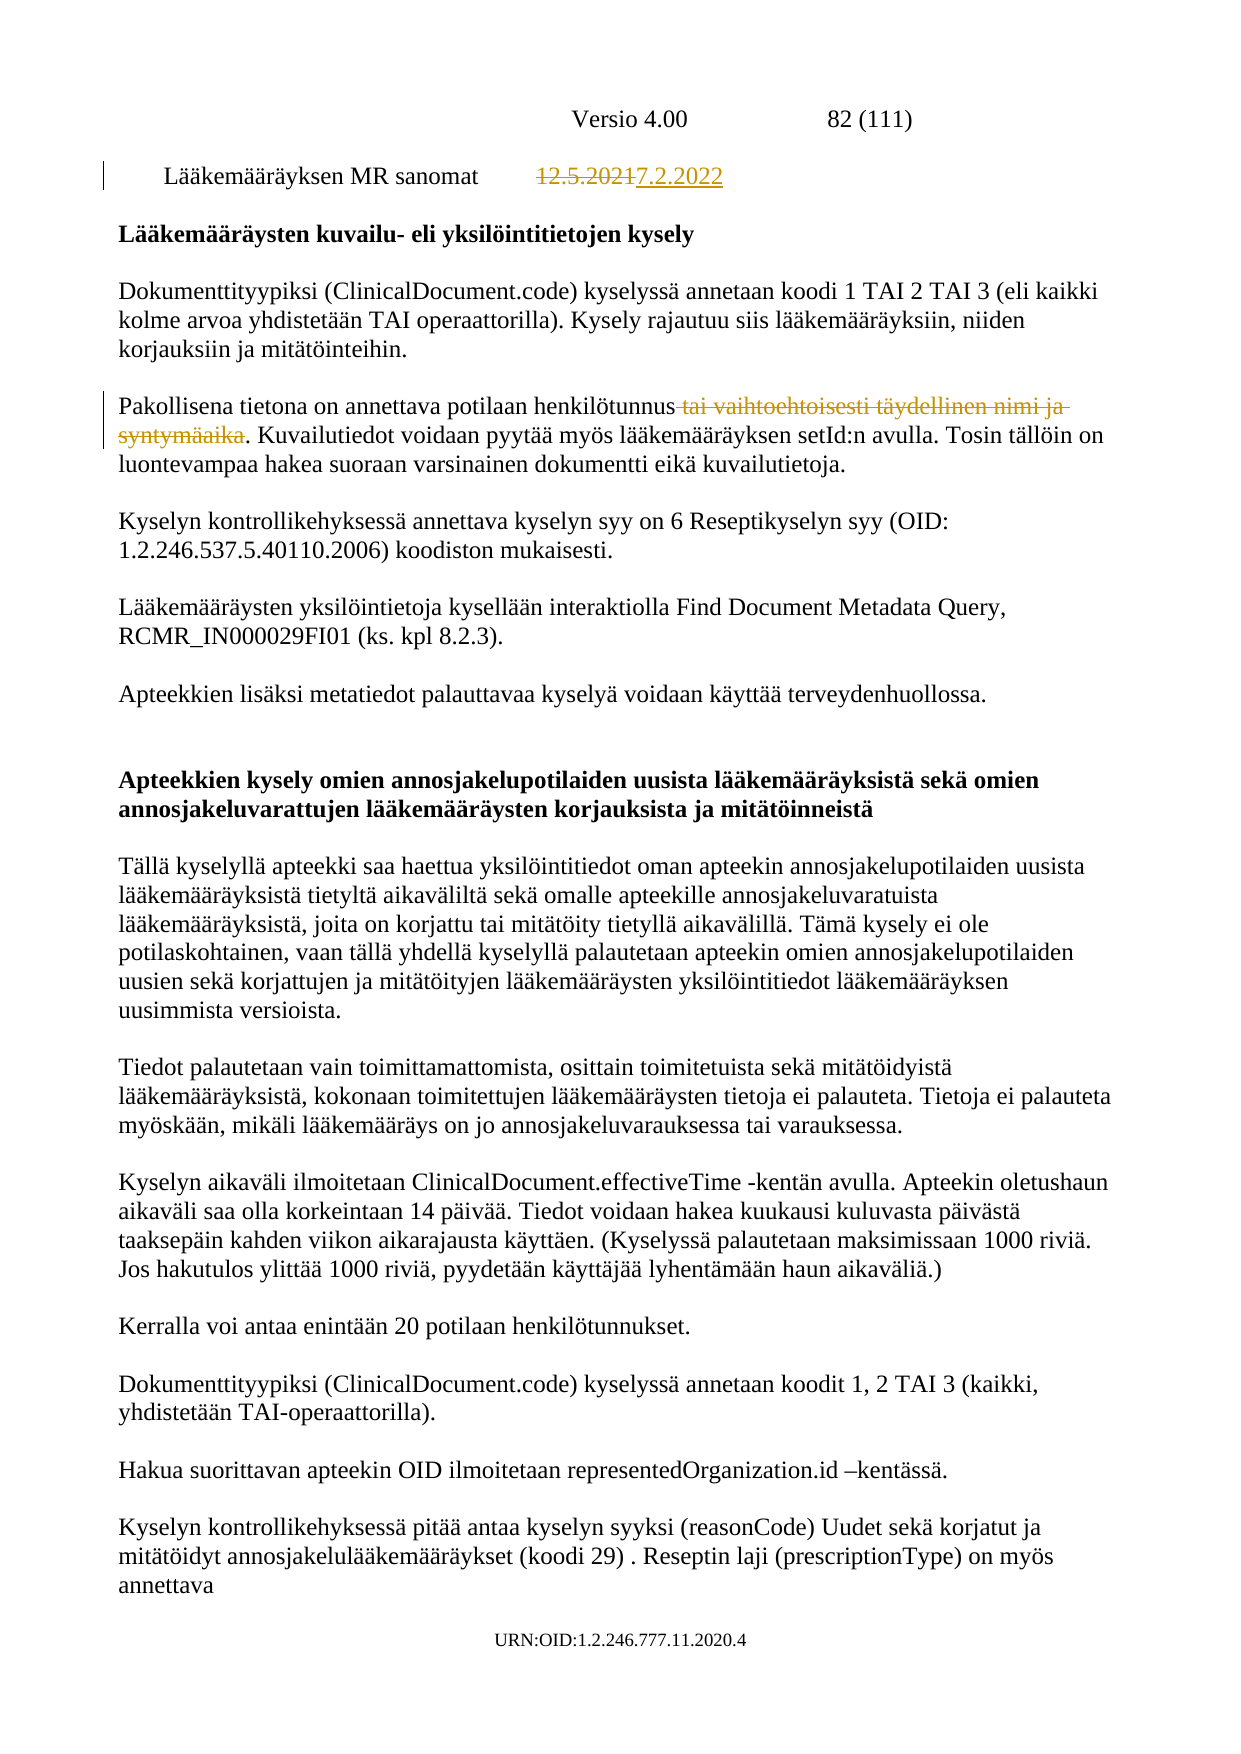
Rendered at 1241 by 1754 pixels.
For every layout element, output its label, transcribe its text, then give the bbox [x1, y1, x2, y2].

text Kyselyn kontrollikehyksessä pitää antaa kyselyn syyksi (reasonCode) Uudet sekä korjatut ja mitätöidyt annosjakelulääkemääräykset (koodi 29) . Reseptin laji (prescriptionType) on myös annettava [118, 1512, 1122, 1599]
text Apteekkien kysely omien annosjakelupotilaiden uusista lääkemääräyksistä sekä omien annosjakeluvarattujen lääkemääräysten korjauksista ja mitätöinneistä [118, 765, 1122, 822]
text Tiedot palautetaan vain toimittamattomista, osittain toimitetuista sekä mitätöidyistä lääkemääräyksistä, kokonaan toimitettujen lääkemääräysten tietoja ei palauteta. Tietoja ei palauteta myöskään, mikäli lääkemääräys on jo annosjakeluvarauksessa tai varauksessa. [118, 1052, 1122, 1139]
text Dokumenttityypiksi (ClinicalDocument.code) kyselyssä annetaan koodit 1, 2 TAI 3 (kaikki, yhdistetään TAI-operaattorilla). [118, 1369, 1122, 1426]
text Kyselyn aikaväli ilmoitetaan ClinicalDocument.effectiveTime -kentän avulla. Apteekin oletushaun aikaväli saa olla korkeintaan 14 päivää. Tiedot voidaan hakea kuukausi kuluvasta päivästä taaksepäin kahden viikon aikarajausta käyttäen. (Kyselyssä palautetaan maksimissaan 1000 riviä. Jos hakutulos ylittää 1000 riviä, pyydetään käyttäjää lyhentämään haun aikaväliä.) [118, 1167, 1122, 1282]
text Pakollisena tietona on annettava potilaan henkilötunnus. Kuvailutiedot voidaan pyytää myös lääkemääräyksen setId:n avulla. Tosin tällöin on luontevampaa hakea suoraan varsinainen dokumentti eikä kuvailutietoja. [118, 391, 1122, 477]
text Tällä kyselyllä apteekki saa haettua yksilöintitiedot oman apteekin annosjakelupotilaiden uusista lääkemääräyksistä tietyltä aikaväliltä sekä omalle apteekille annosjakeluvaratuista lääkemääräyksistä, joita on korjattu tai mitätöity tietyllä aikavälillä. Tämä kysely ei ole potilaskohtainen, vaan tällä yhdellä kyselyllä palautetaan apteekin omien annosjakelupotilaiden uusien sekä korjattujen ja mitätöityjen lääkemääräysten yksilöintitiedot lääkemääräyksen uusimmista versioista. [118, 851, 1122, 1024]
text Hakua suorittavan apteekin OID ilmoitetaan representedOrganization.id –kentässä. [118, 1455, 1122, 1484]
text Dokumenttityypiksi (ClinicalDocument.code) kyselyssä annetaan koodi 1 TAI 2 TAI 3 (eli kaikki kolme arvoa yhdistetään TAI operaattorilla). Kysely rajautuu siis lääkemääräyksiin, niiden korjauksiin ja mitätöinteihin. [118, 276, 1122, 362]
text Kyselyn kontrollikehyksessä annettava kyselyn syy on 6 Reseptikyselyn syy (OID: 1.2.246.537.5.40110.2006) koodiston mukaisesti. [118, 506, 1122, 564]
text Apteekkien lisäksi metatiedot palauttavaa kyselyä voidaan käyttää terveydenhuollossa. [118, 679, 1122, 707]
text Kerralla voi antaa enintään 20 potilaan henkilötunnukset. [118, 1311, 1122, 1340]
text Lääkemääräysten kuvailu- eli yksilöintitietojen kysely [118, 219, 1122, 247]
text Lääkemääräysten yksilöintietoja kysellään interaktiolla Find Document Metadata Query, RCMR_IN000029FI01 (ks. kpl 8.2.3). [118, 592, 1122, 650]
